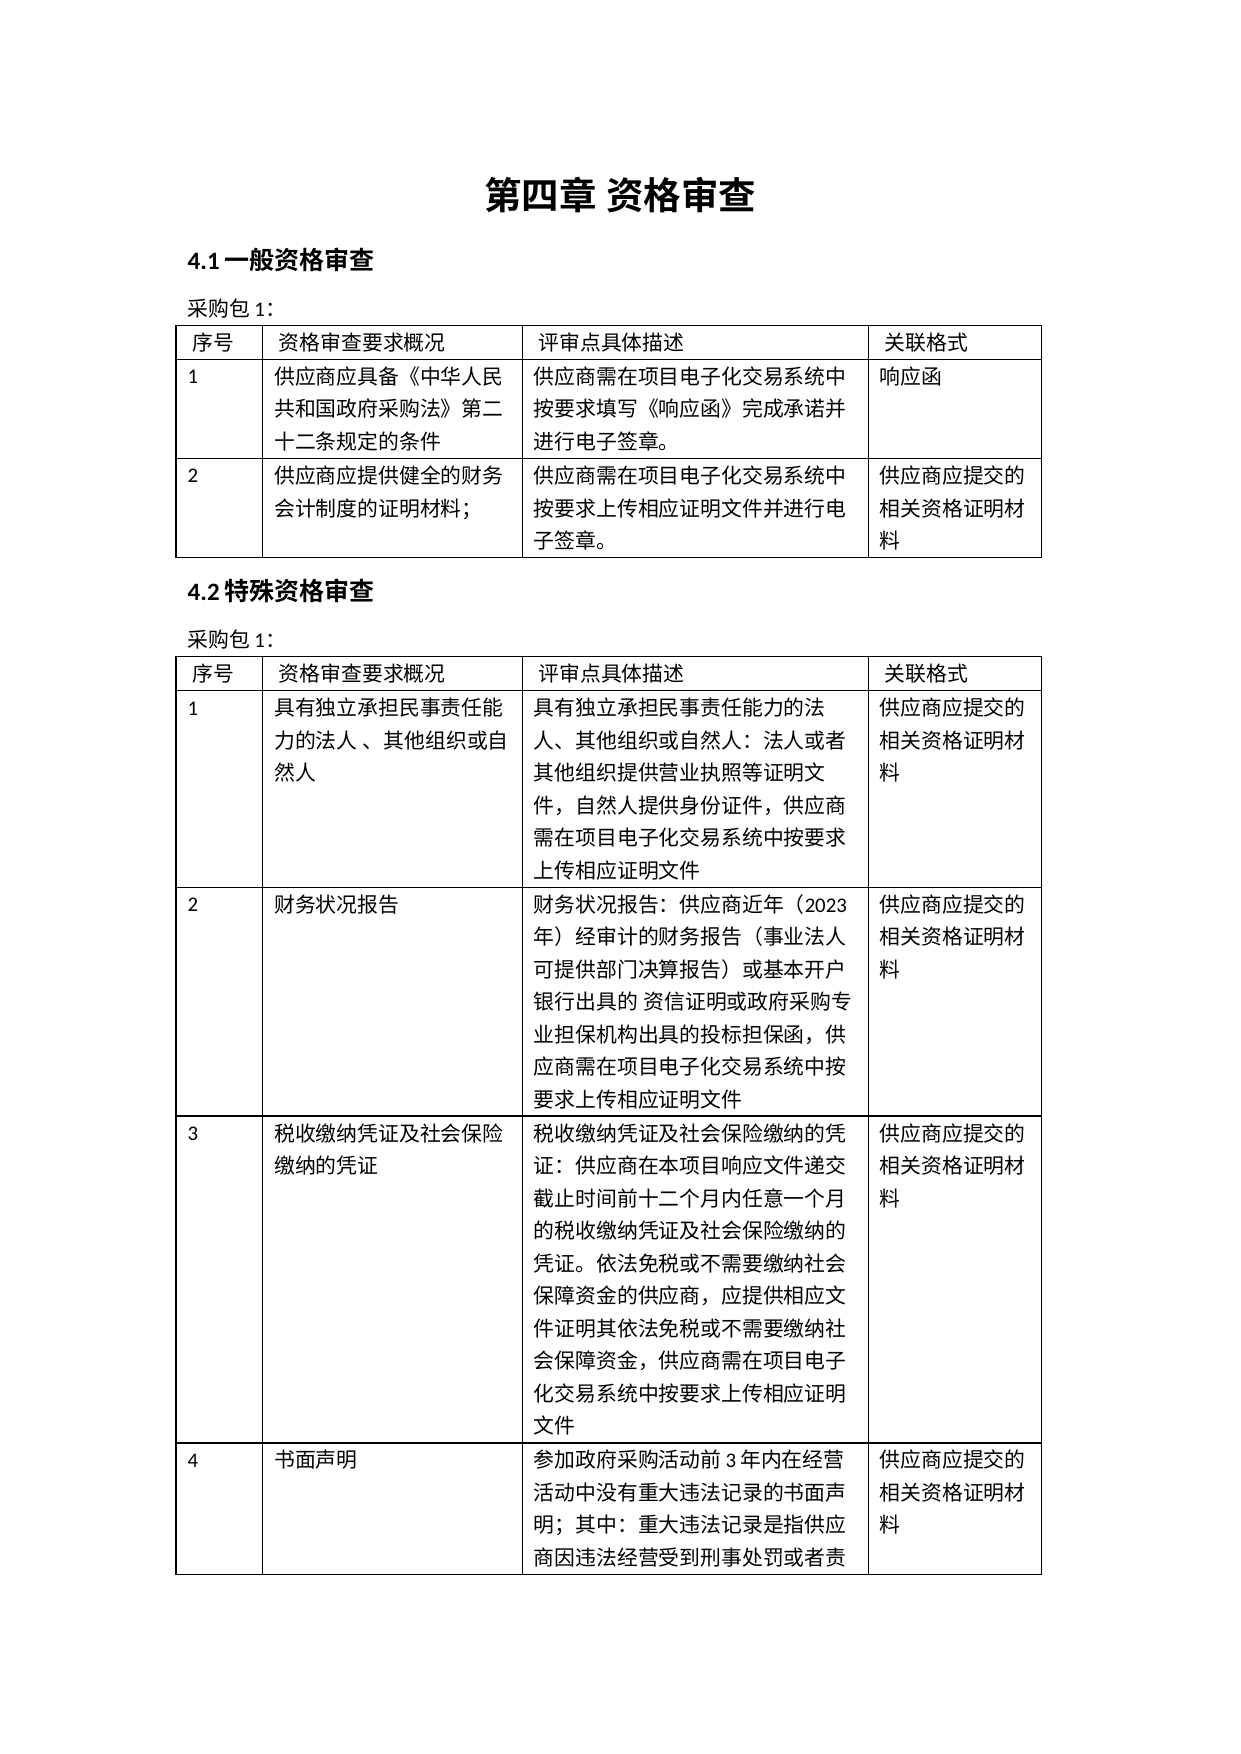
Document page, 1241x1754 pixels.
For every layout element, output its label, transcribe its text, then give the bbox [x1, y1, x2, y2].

table_cell 1 [177, 360, 262, 458]
table_cell 4 [177, 1444, 262, 1573]
text 采购包1： [187, 292, 1053, 324]
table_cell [523, 1444, 868, 1573]
table_cell 供应商应提交的相关资格证明材料 [869, 888, 1041, 1115]
text 第四章 资格审查 [187, 162, 1053, 227]
table_header 关联格式 [869, 657, 1041, 690]
table_header 资格审查要求概况 [263, 657, 522, 690]
table_header 资格审查要求概况 [263, 326, 522, 358]
table_header 序号 [177, 326, 262, 358]
table_cell 供应商应提交的相关资格证明材料 [869, 691, 1041, 886]
table_cell 供应商应提交的相关资格证明材料 [869, 459, 1041, 557]
table_cell 供应商需在项目电子化交易系统中按要求填写《响应函》完成承诺并进行电子签章。 [523, 360, 868, 458]
table_cell 2 [177, 459, 262, 557]
table_header 序号 [177, 657, 262, 690]
table_cell 供应商应提交的相关资格证明材料 [869, 1117, 1041, 1442]
table_cell 供应商应提供健全的财务会计制度的证明材料； [263, 459, 522, 557]
table_cell 供应商需在项目电子化交易系统中按要求上传相应证明文件并进行电子签章。 [523, 459, 868, 557]
table_cell 供应商应具备《中华人民共和国政府采购法》第二十二条规定的条件 [263, 360, 522, 458]
table_cell 具有独立承担民事责任能力的法人 、其他组织或自然人 [263, 691, 522, 886]
text 4.1一般资格审查 [187, 227, 1053, 292]
text 采购包1： [187, 623, 1053, 656]
table_cell 具有独立承担民事责任能力的法人、其他组织或自然人：法人或者其他组织提供营业执照等证明文件，自然人提供身份证件，供应商需在项目电子化交易系统中按要求上传相应证明文件 [523, 691, 868, 886]
table_header 关联格式 [869, 326, 1041, 358]
table_cell 响应函 [869, 360, 1041, 458]
table_header 评审点具体描述 [523, 326, 868, 358]
table_cell 1 [177, 691, 262, 886]
table_cell 2 [177, 888, 262, 1115]
table_cell 财务状况报告 [263, 888, 522, 1115]
text 4.2特殊资格审查 [187, 558, 1053, 623]
table_cell 供应商应提交的相关资格证明材料 [869, 1444, 1041, 1573]
table_cell 税收缴纳凭证及社会保险缴纳的凭证：供应商在本项目响应文件递交截止时间前十二个月内任意一个月的税收缴纳凭证及社会保险缴纳的凭证。依法免税或不需要缴纳社会保障资金的供应商，应提供相应文件证明其依法免税或不需要缴纳社会保障资金，供应商需在项目电子化交易系统中按要求上传相应证明文件 [523, 1117, 868, 1442]
table_cell 3 [177, 1117, 262, 1442]
table_cell 书面声明 [263, 1444, 522, 1573]
table_header 评审点具体描述 [523, 657, 868, 690]
table_cell 财务状况报告：供应商近年（2023年）经审计的财务报告（事业法人可提供部门决算报告）或基本开户银行出具的 资信证明或政府采购专业担保机构出具的投标担保函，供应商需在项目电子化交易系统中按要求上传相应证明文件 [523, 888, 868, 1115]
table_cell 税收缴纳凭证及社会保险缴纳的凭证 [263, 1117, 522, 1442]
